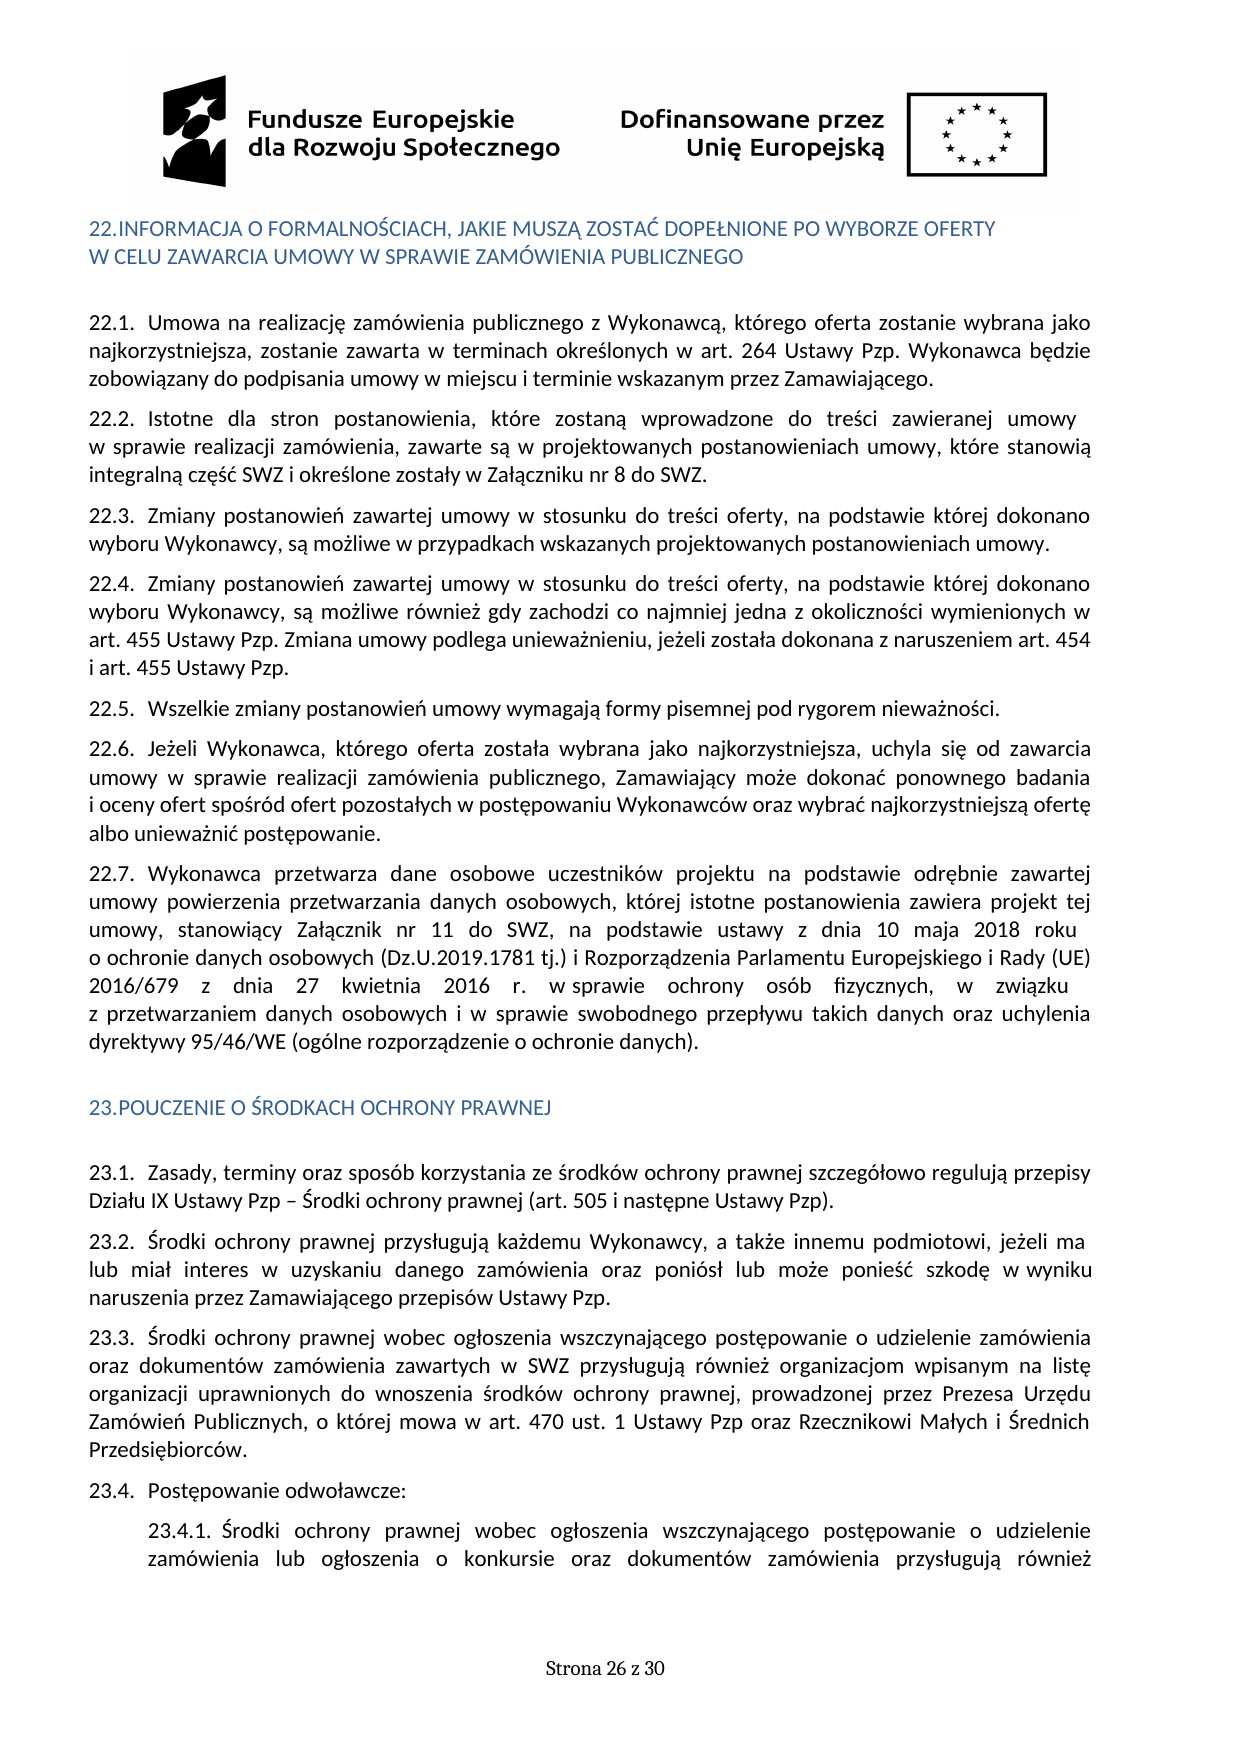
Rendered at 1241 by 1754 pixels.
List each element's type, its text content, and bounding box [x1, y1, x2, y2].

list Środki ochrony prawnej przysługują każdemu Wykonawcy, a także innemu podmiotowi, jeżeli ma lub miał interes w uzyskaniu danego zamówienia oraz poniósł lub może ponieść szkodę w wyniku naruszenia przez Zamawiającego przepisów Ustawy Pzp. [88, 1227, 1093, 1311]
list Wszelkie zmiany postanowień umowy wymagają formy pisemnej pod rygorem nieważności. [88, 694, 1093, 722]
list Jeżeli Wykonawca, którego oferta została wybrana jako najkorzystniejsza, uchyla się od zawarcia umowy w sprawie realizacji zamówienia publicznego, Zamawiający może dokonać ponownego badania i oceny ofert spośród ofert pozostałych w postępowaniu Wykonawców oraz wybrać najkorzystniejszą ofertę albo unieważnić postępowanie. [88, 734, 1093, 847]
picture [132, 47, 1078, 215]
list Zmiany postanowień zawartej umowy w stosunku do treści oferty, na podstawie której dokonano wyboru Wykonawcy, są możliwe w przypadkach wskazanych projektowanych postanowieniach umowy. [88, 501, 1093, 557]
list Postępowanie odwoławcze: [88, 1476, 1093, 1504]
list Środki ochrony prawnej wobec ogłoszenia wszczynającego postępowanie o udzielenie zamówienia oraz dokumentów zamówienia zawartych w SWZ przysługują również organizacjom wpisanym na listę organizacji uprawnionych do wnoszenia środków ochrony prawnej, prowadzonej przez Prezesa Urzędu Zamówień Publicznych, o której mowa w art. 470 ust. 1 Ustawy Pzp oraz Rzecznikowi Małych i Średnich Przedsiębiorców. [88, 1323, 1093, 1463]
subtitle INFORMACJA O FORMALNOŚCIACH, JAKIE MUSZĄ ZOSTAĆ DOPEŁNIONE PO WYBORZE OFERTY W CELU ZAWARCIA UMOWY W SPRAWIE ZAMÓWIENIA PUBLICZNEGO [88, 214, 1093, 270]
subtitle POUCZENIE O ŚRODKACH OCHRONY PRAWNEJ [88, 1093, 1093, 1121]
list Istotne dla stron postanowienia, które zostaną wprowadzone do treści zawieranej umowy w sprawie realizacji zamówienia, zawarte są w projektowanych postanowieniach umowy, które stanowią integralną część SWZ i określone zostały w Załączniku nr 8 do SWZ. [88, 404, 1093, 488]
list Zasady, terminy oraz sposób korzystania ze środków ochrony prawnej szczegółowo regulują przepisy Działu IX Ustawy Pzp – Środki ochrony prawnej (art. 505 i następne Ustawy Pzp). [88, 1158, 1093, 1214]
list Wykonawca przetwarza dane osobowe uczestników projektu na podstawie odrębnie zawartej umowy powierzenia przetwarzania danych osobowych, której istotne postanowienia zawiera projekt tej umowy, stanowiący Załącznik nr 11 do SWZ, na podstawie ustawy z dnia 10 maja 2018 roku o ochronie danych osobowych (Dz.U.2019.1781 tj.) i Rozporządzenia Parlamentu Europejskiego i Rady (UE) 2016/679 z dnia 27 kwietnia 2016 r. w sprawie ochrony osób fizycznych, w związku z przetwarzaniem danych osobowych i w sprawie swobodnego przepływu takich danych oraz uchylenia dyrektywy 95/46/WE (ogólne rozporządzenie o ochronie danych). [88, 859, 1093, 1055]
list Zmiany postanowień zawartej umowy w stosunku do treści oferty, na podstawie której dokonano wyboru Wykonawcy, są możliwe również gdy zachodzi co najmniej jedna z okoliczności wymienionych w art. 455 Ustawy Pzp. Zmiana umowy podlega unieważnieniu, jeżeli została dokonana z naruszeniem art. 454 i art. 455 Ustawy Pzp. [88, 569, 1093, 682]
list Umowa na realizację zamówienia publicznego z Wykonawcą, którego oferta zostanie wybrana jako najkorzystniejsza, zostanie zawarta w terminach określonych w art. 264 Ustawy Pzp. Wykonawca będzie zobowiązany do podpisania umowy w miejscu i terminie wskazanym przez Zamawiającego. [88, 308, 1093, 392]
